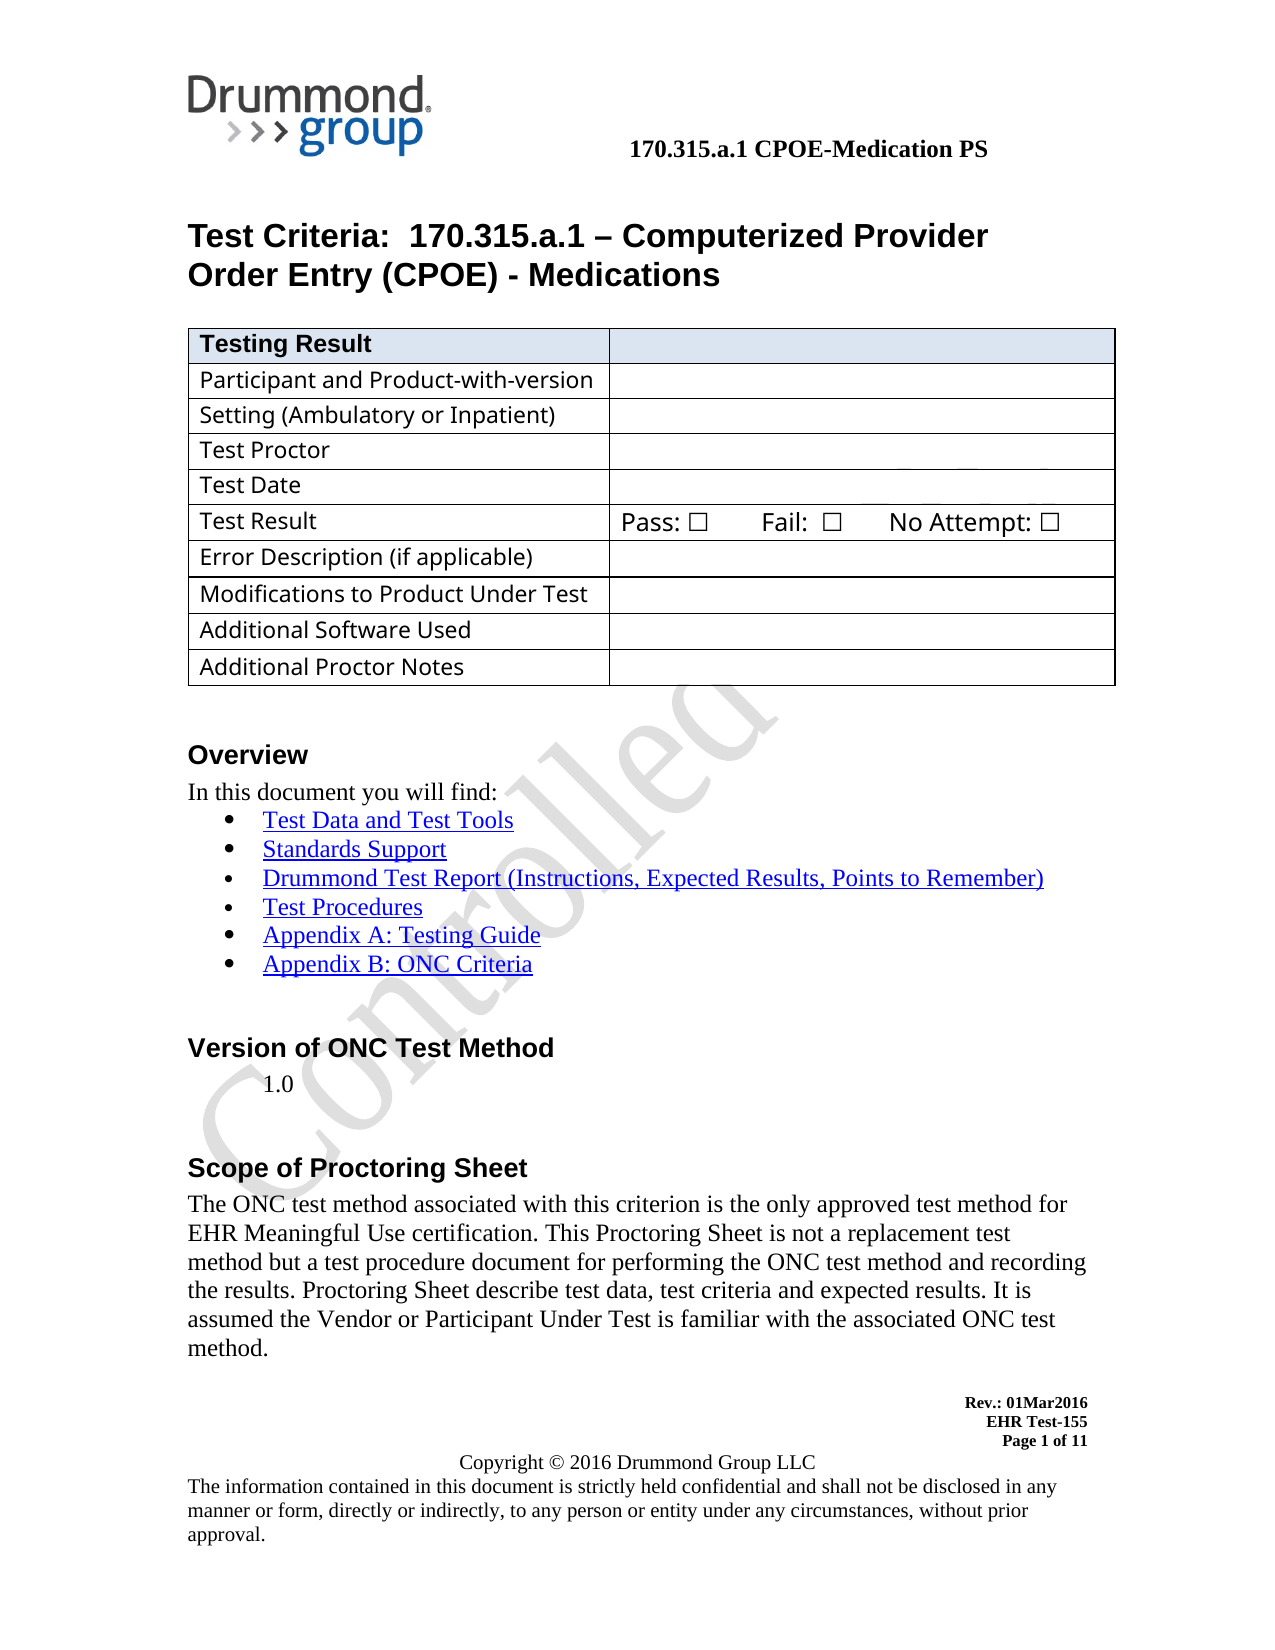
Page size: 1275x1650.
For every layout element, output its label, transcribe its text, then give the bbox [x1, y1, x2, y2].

list Appendix B: ONC Criteria [225, 949, 1087, 978]
table_cell [610, 434, 1114, 468]
table_cell [610, 614, 1114, 649]
table_cell Setting (Ambulatory or Inpatient) [189, 399, 609, 433]
subtitle Scope of Proctoring Sheet [187, 1152, 1087, 1183]
picture [187, 75, 433, 157]
table_header Testing Result [189, 329, 609, 363]
text In this document you will find: [187, 777, 1087, 806]
table_cell [610, 364, 1114, 398]
subtitle Version of ONC Test Method [187, 1032, 1087, 1063]
subtitle Overview [187, 739, 1087, 771]
list Test Data and Test Tools [225, 806, 1087, 834]
table_cell [610, 650, 1114, 684]
table_cell Additional Proctor Notes [189, 650, 609, 684]
text The ONC test method associated with this criterion is the only approved test method for EHR Meaningful Use certification. This Proctoring Sheet is not a replacement test method but a test procedure document for performing the ONC test method and recording the results. Proctoring Sheet describe test data, test criteria and expected results. It is assumed the Vendor or Participant Under Test is familiar with the associated ONC test method. [187, 1189, 1087, 1362]
table_cell Participant and Product-with-version [189, 364, 609, 398]
table_cell [610, 470, 1114, 503]
table_cell Modifications to Product Under Test [189, 578, 609, 613]
list Appendix A: Testing Guide [225, 921, 1087, 949]
table_cell Pass: Fail: No Attempt: [610, 505, 1114, 540]
table_cell Test Date [189, 470, 609, 503]
list Drummond Test Report (Instructions, Expected Results, Points to Remember) [225, 863, 1087, 892]
list Standards Support [225, 834, 1087, 863]
subtitle Test Criteria: 170.315.a.1 – Computerized Provider Order Entry (CPOE) - Medications [187, 216, 1087, 293]
table_cell Additional Software Used [189, 614, 609, 649]
table_cell [610, 399, 1114, 433]
table_cell [610, 541, 1114, 576]
table_cell Test Proctor [189, 434, 609, 468]
table_cell Error Description (if applicable) [189, 541, 609, 576]
table_cell Test Result [189, 505, 609, 540]
table_cell [610, 578, 1114, 613]
text 1.0 [262, 1069, 1087, 1098]
list Test Procedures [225, 892, 1087, 921]
table_header [610, 329, 1114, 363]
